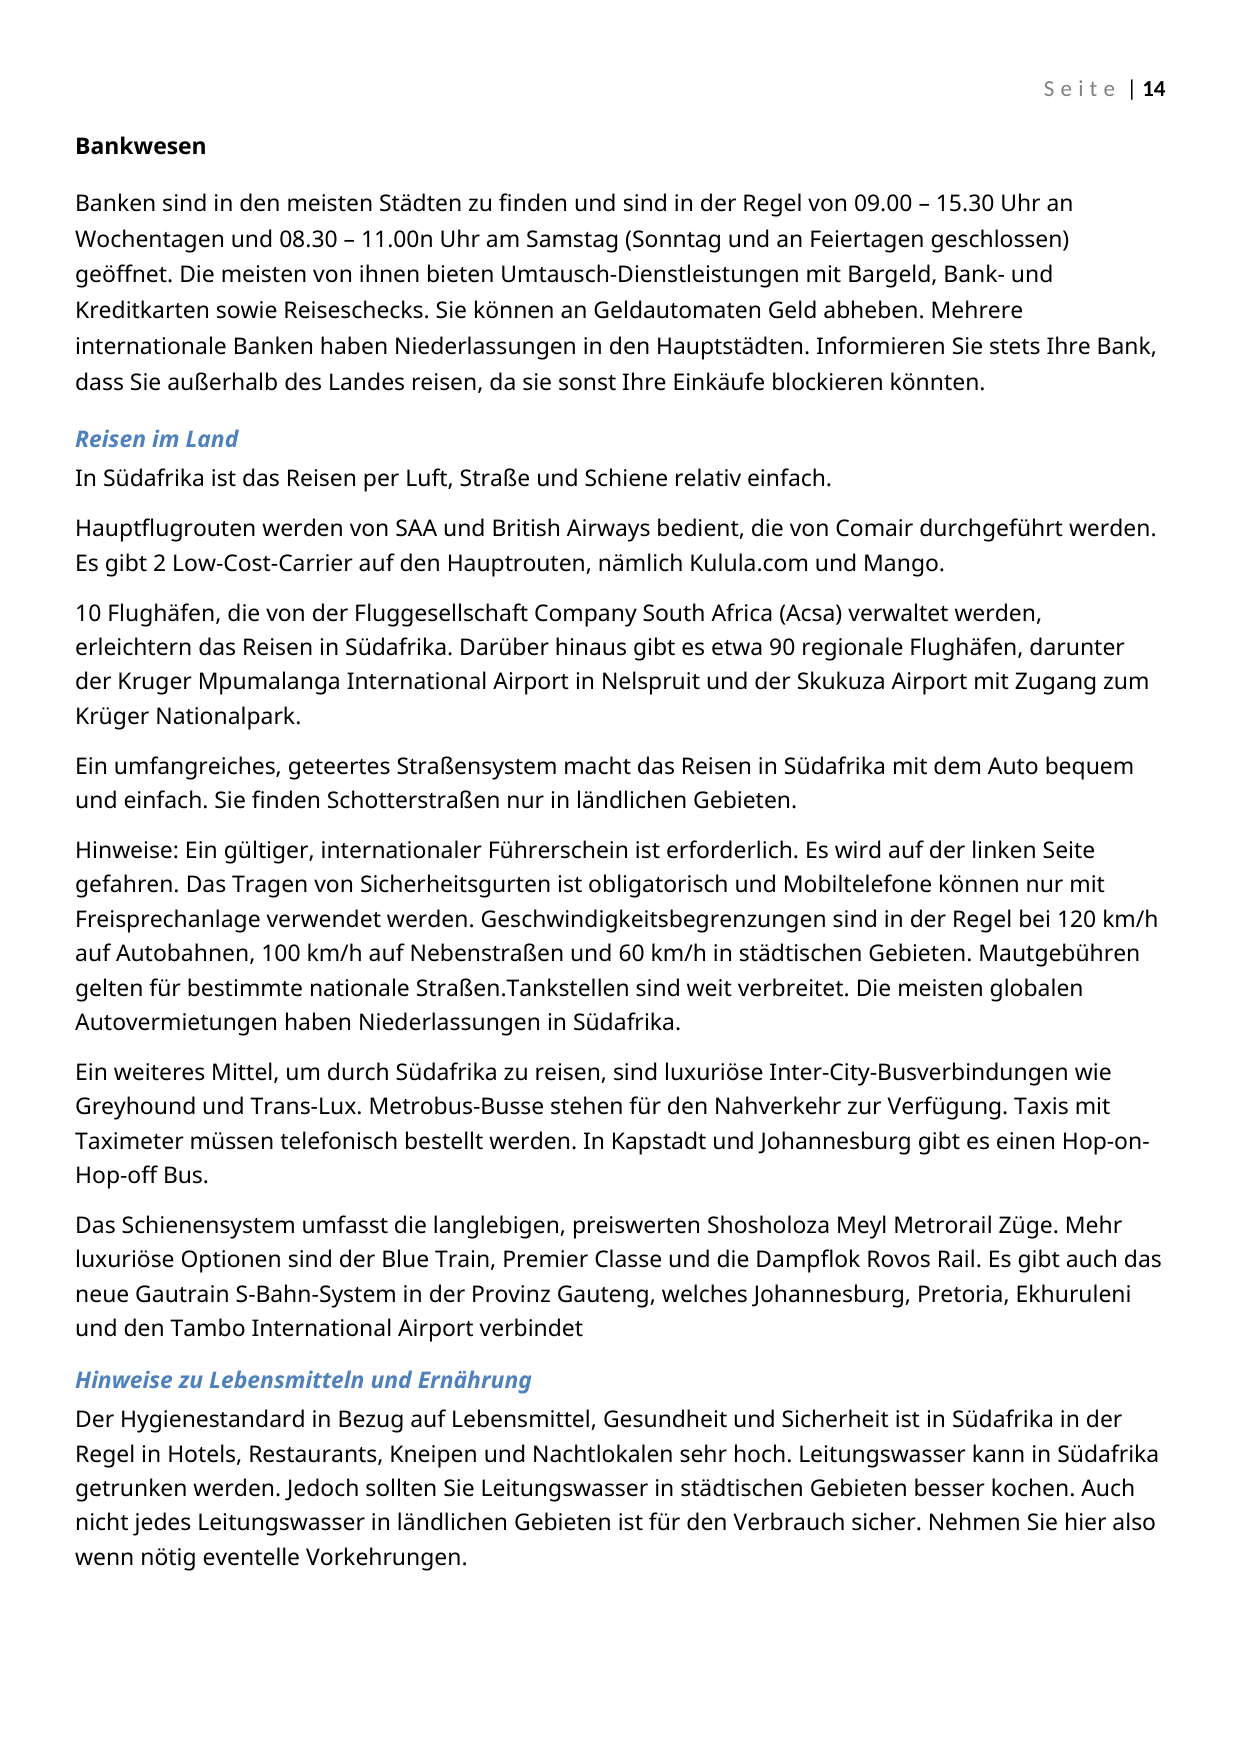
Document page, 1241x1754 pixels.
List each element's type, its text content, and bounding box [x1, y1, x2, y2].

text Bankwesen [75, 130, 1165, 161]
text 10 Flughäfen, die von der Fluggesellschaft Company South Africa (Acsa) verwaltet werden, erleichtern das Reisen in Südafrika. Darüber hinaus gibt es etwa 90 regionale Flughäfen, darunter der Kruger Mpumalanga International Airport in Nelspruit und der Skukuza Airport mit Zugang zum Krüger Nationalpark. [75, 593, 1165, 731]
subtitle Reisen im Land [75, 423, 1165, 454]
subtitle Hinweise zu Lebensmitteln und Ernährung [75, 1364, 1165, 1395]
text Ein umfangreiches, geteertes Straßensystem macht das Reisen in Südafrika mit dem Auto bequem und einfach. Sie finden Schotterstraßen nur in ländlichen Gebieten. [75, 746, 1165, 815]
text Der Hygienestandard in Bezug auf Lebensmittel, Gesundheit und Sicherheit ist in Südafrika in der Regel in Hotels, Restaurants, Kneipen und Nachtlokalen sehr hoch. Leitungswasser kann in Südafrika getrunken werden. Jedoch sollten Sie Leitungswasser in städtischen Gebieten besser kochen. Auch nicht jedes Leitungswasser in ländlichen Gebieten ist für den Verbrauch sicher. Nehmen Sie hier also wenn nötig eventelle Vorkehrungen. [75, 1400, 1165, 1572]
text In Südafrika ist das Reisen per Luft, Straße und Schiene relativ einfach. [75, 459, 1165, 493]
text Hinweise: Ein gültiger, internationaler Führerschein ist erforderlich. Es wird auf der linken Seite gefahren. Das Tragen von Sicherheitsgurten ist obligatorisch und Mobiltelefone können nur mit Freisprechanlage verwendet werden. Geschwindigkeitsbegrenzungen sind in der Regel bei 120 km/h auf Autobahnen, 100 km/h auf Nebenstraßen und 60 km/h in städtischen Gebieten. Mautgebühren gelten für bestimmte nationale Straßen.Tankstellen sind weit verbreitet. Die meisten globalen Autovermietungen haben Niederlassungen in Südafrika. [75, 831, 1165, 1037]
text Das Schienensystem umfasst die langlebigen, preiswerten Shosholoza Meyl Metrorail Züge. Mehr luxuriöse Optionen sind der Blue Train, Premier Classe und die Dampflok Rovos Rail. Es gibt auch das neue Gautrain S-Bahn-System in der Provinz Gauteng, welches Johannesburg, Pretoria, Ekhuruleni und den Tambo International Airport verbindet [75, 1206, 1165, 1343]
text Ein weiteres Mittel, um durch Südafrika zu reisen, sind luxuriöse Inter-City-Busverbindungen wie Greyhound und Trans-Lux. Metrobus-Busse stehen für den Nahverkehr zur Verfügung. Taxis mit Taximeter müssen telefonisch bestellt werden. In Kapstadt und Johannesburg gibt es einen Hop-on-Hop-off Bus. [75, 1053, 1165, 1190]
text Hauptflugrouten werden von SAA und British Airways bedient, die von Comair durchgeführt werden. Es gibt 2 Low-Cost-Carrier auf den Hauptrouten, nämlich Kulula.com und Mango. [75, 509, 1165, 578]
text Banken sind in den meisten Städten zu finden und sind in der Regel von 09.00 – 15.30 Uhr an Wochentagen und 08.30 – 11.00n Uhr am Samstag (Sonntag und an Feiertagen geschlossen) geöffnet. Die meisten von ihnen bieten Umtausch-Dienstleistungen mit Bargeld, Bank- und Kreditkarten sowie Reiseschecks. Sie können an Geldautomaten Geld abheben. Mehrere internationale Banken haben Niederlassungen in den Hauptstädten. Informieren Sie stets Ihre Bank, dass Sie außerhalb des Landes reisen, da sie sonst Ihre Einkäufe blockieren könnten. [75, 187, 1165, 397]
